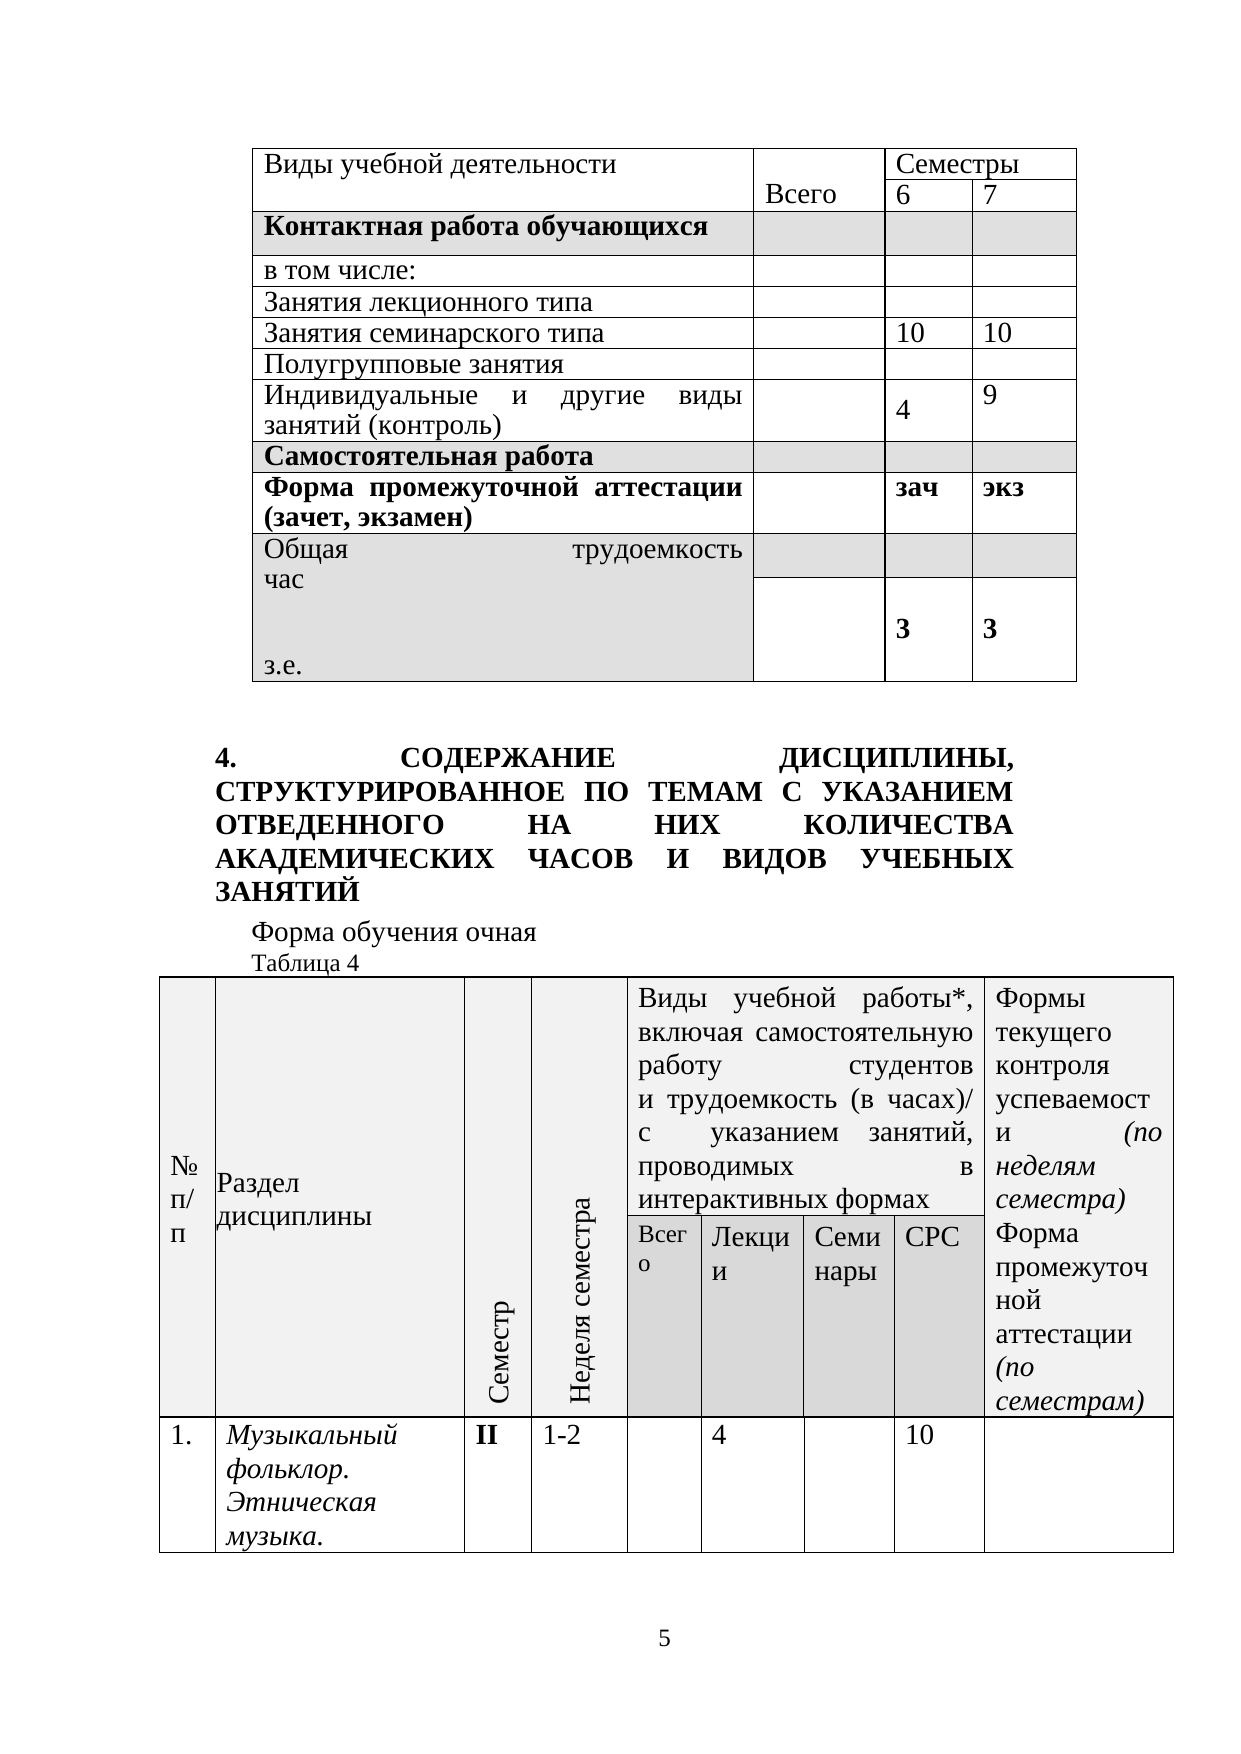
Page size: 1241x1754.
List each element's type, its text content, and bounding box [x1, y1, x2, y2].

table_cell 3 [973, 578, 1076, 681]
table_cell 10 [886, 318, 972, 348]
table_cell Занятия лекционного типа [253, 287, 753, 317]
table_cell [754, 442, 884, 472]
table_cell [886, 442, 972, 472]
table_cell [754, 534, 884, 577]
table_cell [754, 349, 884, 379]
table_cell [754, 318, 884, 348]
table_cell [973, 212, 1076, 255]
table_cell [886, 256, 972, 286]
table_cell [973, 534, 1076, 577]
table_cell 9 [973, 380, 1076, 441]
table_cell Всего [628, 1216, 701, 1416]
table_cell в том числе: [253, 256, 753, 286]
table_cell [973, 349, 1076, 379]
text 4. СОДЕРЖАНИЕ ДИСЦИПЛИНЫ, СТРУКТУРИРОВАННОЕ ПО ТЕМАМ С УКАЗАНИЕМ ОТВЕДЕННОГО НА НИХ КОЛИЧЕСТВА АКАДЕМИЧЕСКИХ ЧАСОВ И ВИДОВ УЧЕБНЫХ ЗАНЯТИЙ [215, 740, 1014, 908]
table_header Семестры [886, 149, 1076, 179]
table_header Виды учебной работы*, включая самостоятельную работу студентов и трудоемкость (в часах)/ с указанием занятий, проводимых в интерактивных формах [628, 978, 984, 1215]
table_header № п/п [160, 978, 215, 1416]
table_cell [754, 287, 884, 317]
table_cell 10 [973, 318, 1076, 348]
table_cell зач [886, 473, 972, 533]
text Форма обучения очная [251, 914, 1152, 948]
table_cell Самостоятельная работа [253, 442, 753, 472]
table_cell [886, 534, 972, 577]
table_cell экз [973, 473, 1076, 533]
table_cell Семинары [804, 1216, 894, 1416]
table_cell [754, 473, 884, 533]
table_cell [754, 578, 884, 681]
table_cell [886, 287, 972, 317]
table_cell [973, 287, 1076, 317]
table_header Семестр [465, 978, 531, 1416]
table_cell II [465, 1418, 531, 1552]
table_cell [754, 256, 884, 286]
table_cell [973, 442, 1076, 472]
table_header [985, 978, 1173, 1416]
table_cell 4 [886, 380, 972, 441]
table_cell Общая трудоемкость час з.е. [253, 534, 753, 681]
table_cell Индивидуальные и другие виды занятий (контроль) [253, 380, 753, 441]
table_header Виды учебной деятельности [253, 149, 753, 211]
table_cell 4 [702, 1418, 804, 1552]
table_cell [805, 1418, 894, 1552]
table_cell Лекции [702, 1216, 803, 1416]
table_cell Занятия семинарского типа [253, 318, 753, 348]
table_cell [628, 1418, 701, 1552]
table_cell [973, 256, 1076, 286]
table_cell 1-2 [532, 1418, 627, 1552]
table_cell 3 [886, 578, 972, 681]
table_cell СРС [895, 1216, 984, 1416]
table_cell Контактная работа обучающихся [253, 212, 753, 255]
table_cell [754, 212, 884, 255]
table_cell [886, 349, 972, 379]
table_cell Полугрупповые занятия [253, 349, 753, 379]
table_cell Форма промежуточной аттестации (зачет, экзамен) [253, 473, 753, 533]
text Таблица 4 [251, 948, 1152, 976]
table_cell 1. [160, 1418, 215, 1552]
table_cell Музыкальный фольклор. Этническая музыка. [216, 1418, 464, 1552]
table_cell [886, 212, 972, 255]
table_cell 6 [886, 180, 972, 211]
table_header Всего [754, 149, 884, 211]
table_cell [985, 1418, 1173, 1552]
table_header Раздел дисциплины [216, 978, 464, 1416]
table_cell [754, 380, 884, 441]
table_cell 7 [973, 180, 1076, 211]
table_cell 10 [895, 1418, 984, 1552]
table_header Неделя семестра [532, 978, 627, 1416]
